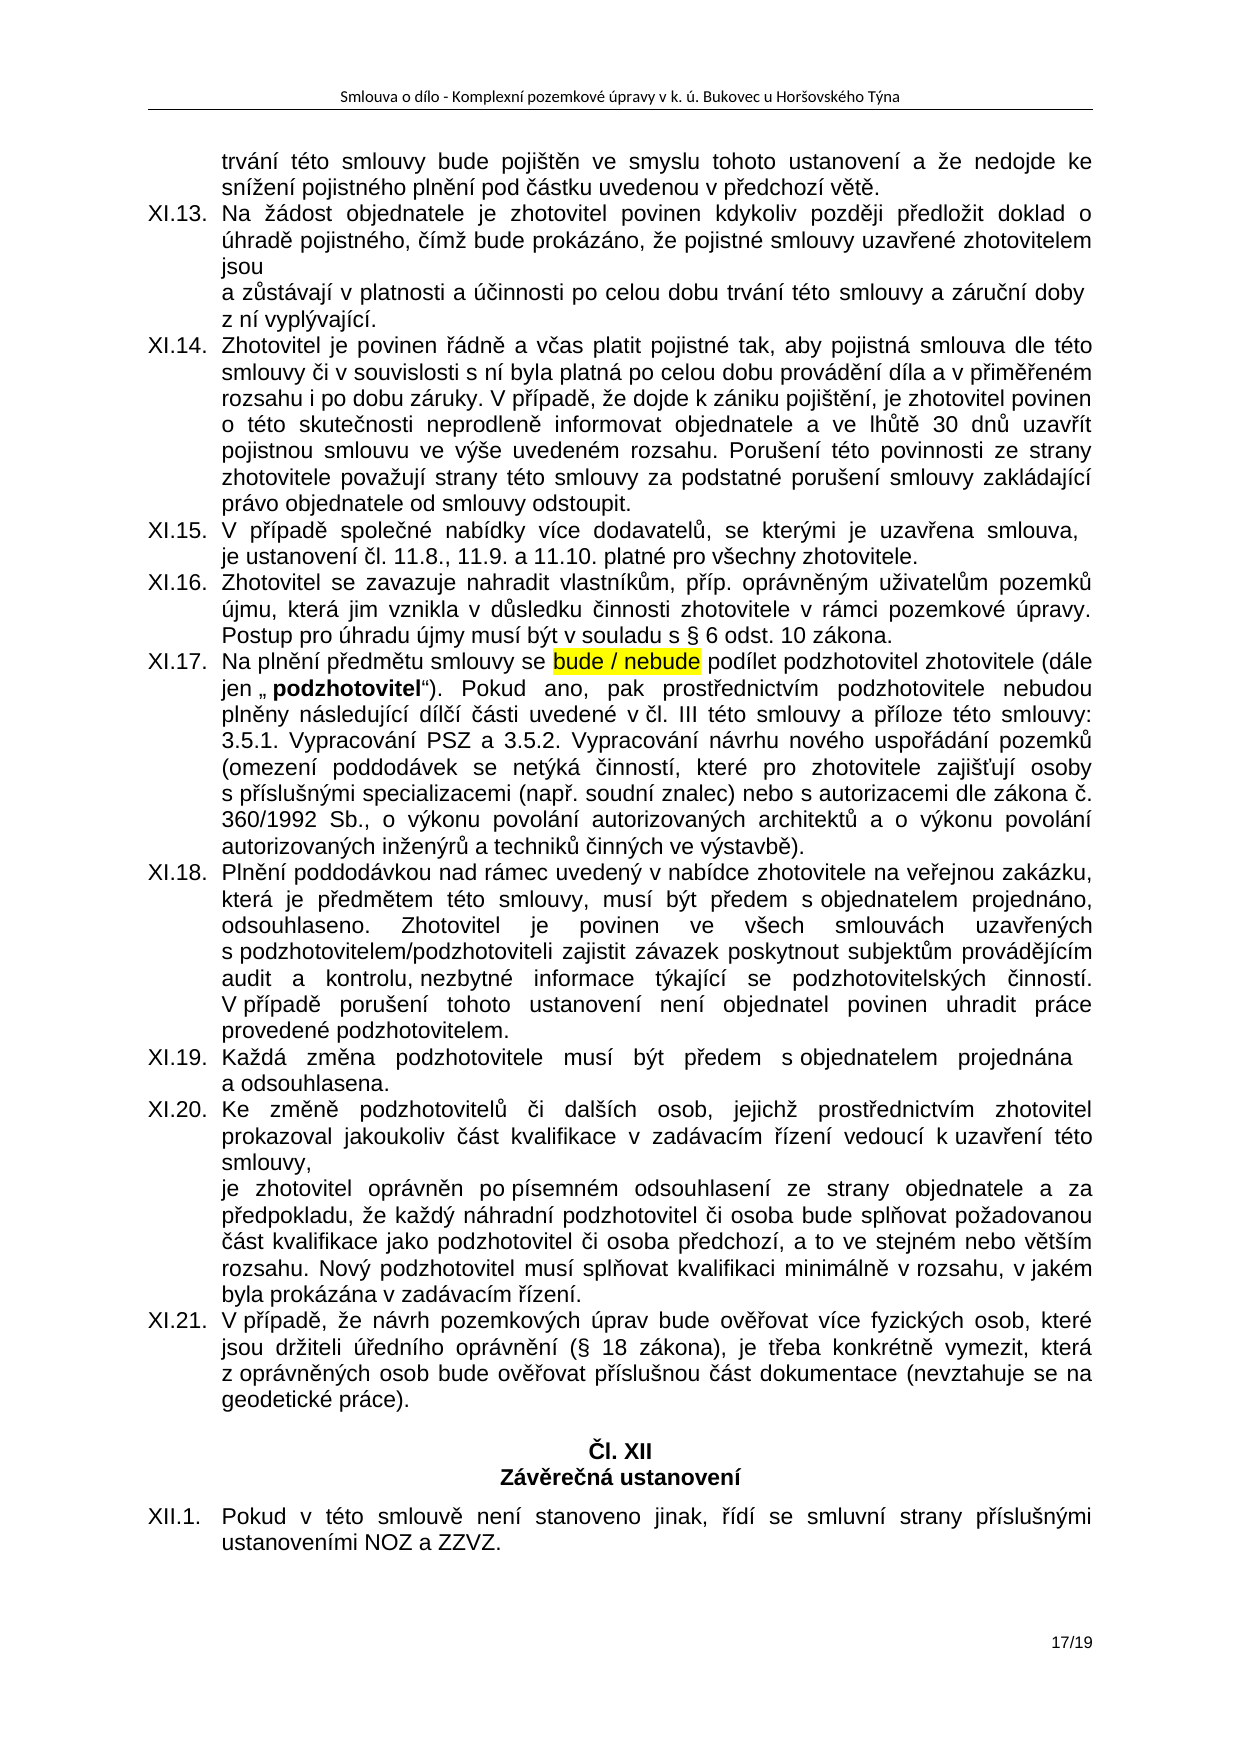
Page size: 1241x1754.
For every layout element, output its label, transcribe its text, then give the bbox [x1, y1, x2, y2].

list Plnění poddodávkou nad rámec uvedený v nabídce zhotovitele na veřejnou zakázku, která je předmětem této smlouvy, musí být předem s objednatelem projednáno, odsouhlaseno. Zhotovitel je povinen ve všech smlouvách uzavřených s podzhotovitelem/podzhotoviteli zajistit závazek poskytnout subjektům provádějícím audit a kontrolu, nezbytné informace týkající se podzhotovitelských činností. V případě porušení tohoto ustanovení není objednatel povinen uhradit práce provedené podzhotovitelem. [148, 859, 1093, 1044]
list Zhotovitel je povinen řádně a včas platit pojistné tak, aby pojistná smlouva dle této smlouvy či v souvislosti s ní byla platná po celou dobu provádění díla a v přiměřeném rozsahu i po dobu záruky. V případě, že dojde k zániku pojištění, je zhotovitel povinen o této skutečnosti neprodleně informovat objednatele a ve lhůtě 30 dnů uzavřít pojistnou smlouvu ve výše uvedeném rozsahu. Porušení této povinnosti ze strany zhotovitele považují strany této smlouvy za podstatné porušení smlouvy zakládající právo objednatele od smlouvy odstoupit. [148, 332, 1093, 517]
list Pokud v této smlouvě není stanoveno jinak, řídí se smluvní strany příslušnými ustanoveními NOZ a ZZVZ. [148, 1503, 1093, 1556]
list Každá změna podzhotovitele musí být předem s objednatelem projednána a odsouhlasena. [148, 1044, 1093, 1096]
list V případě společné nabídky více dodavatelů, se kterými je uzavřena smlouva, je ustanovení čl. 11.8., 11.9. a 11.10. platné pro všechny zhotovitele. [148, 517, 1093, 569]
list Ke změně podzhotovitelů či dalších osob, jejichž prostřednictvím zhotovitel prokazoval jakoukoliv část kvalifikace v zadávacím řízení vedoucí k uzavření této smlouvy, je zhotovitel oprávněn po písemném odsouhlasení ze strany objednatele a za předpokladu, že každý náhradní podzhotovitel či osoba bude splňovat požadovanou část kvalifikace jako podzhotovitel či osoba předchozí, a to ve stejném nebo větším rozsahu. Nový podzhotovitel musí splňovat kvalifikaci minimálně v rozsahu, v jakém byla prokázána v zadávacím řízení. [148, 1096, 1093, 1307]
subtitle Čl. XII Závěrečná ustanovení [148, 1438, 1093, 1490]
list Zhotovitel se zavazuje nahradit vlastníkům, příp. oprávněným uživatelům pozemků újmu, která jim vznikla v důsledku činnosti zhotovitele v rámci pozemkové úpravy. Postup pro úhradu újmy musí být v souladu s § 6 odst. 10 zákona. [148, 569, 1093, 648]
list V případě, že návrh pozemkových úprav bude ověřovat více fyzických osob, které jsou držiteli úředního oprávnění (§ 18 zákona), je třeba konkrétně vymezit, která z oprávněných osob bude ověřovat příslušnou část dokumentace (nevztahuje se na geodetické práce). [148, 1307, 1093, 1413]
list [148, 148, 1093, 200]
list Na žádost objednatele je zhotovitel povinen kdykoliv později předložit doklad o úhradě pojistného, čímž bude prokázáno, že pojistné smlouvy uzavřené zhotovitelem jsou a zůstávají v platnosti a účinnosti po celou dobu trvání této smlouvy a záruční doby z ní vyplývající. [148, 200, 1093, 332]
list Na plnění předmětu smlouvy se bude / nebude podílet podzhotovitel zhotovitele (dále jen „ podzhotovitel“). Pokud ano, pak prostřednictvím podzhotovitele nebudou plněny následující dílčí části uvedené v čl. III této smlouvy a příloze této smlouvy: 3.5.1. Vypracování PSZ a 3.5.2. Vypracování návrhu nového uspořádání pozemků (omezení poddodávek se netýká činností, které pro zhotovitele zajišťují osoby s příslušnými specializacemi (např. soudní znalec) nebo s autorizacemi dle zákona č. 360/1992 Sb., o výkonu povolání autorizovaných architektů a o výkonu povolání autorizovaných inženýrů a techniků činných ve výstavbě). [148, 648, 1093, 859]
